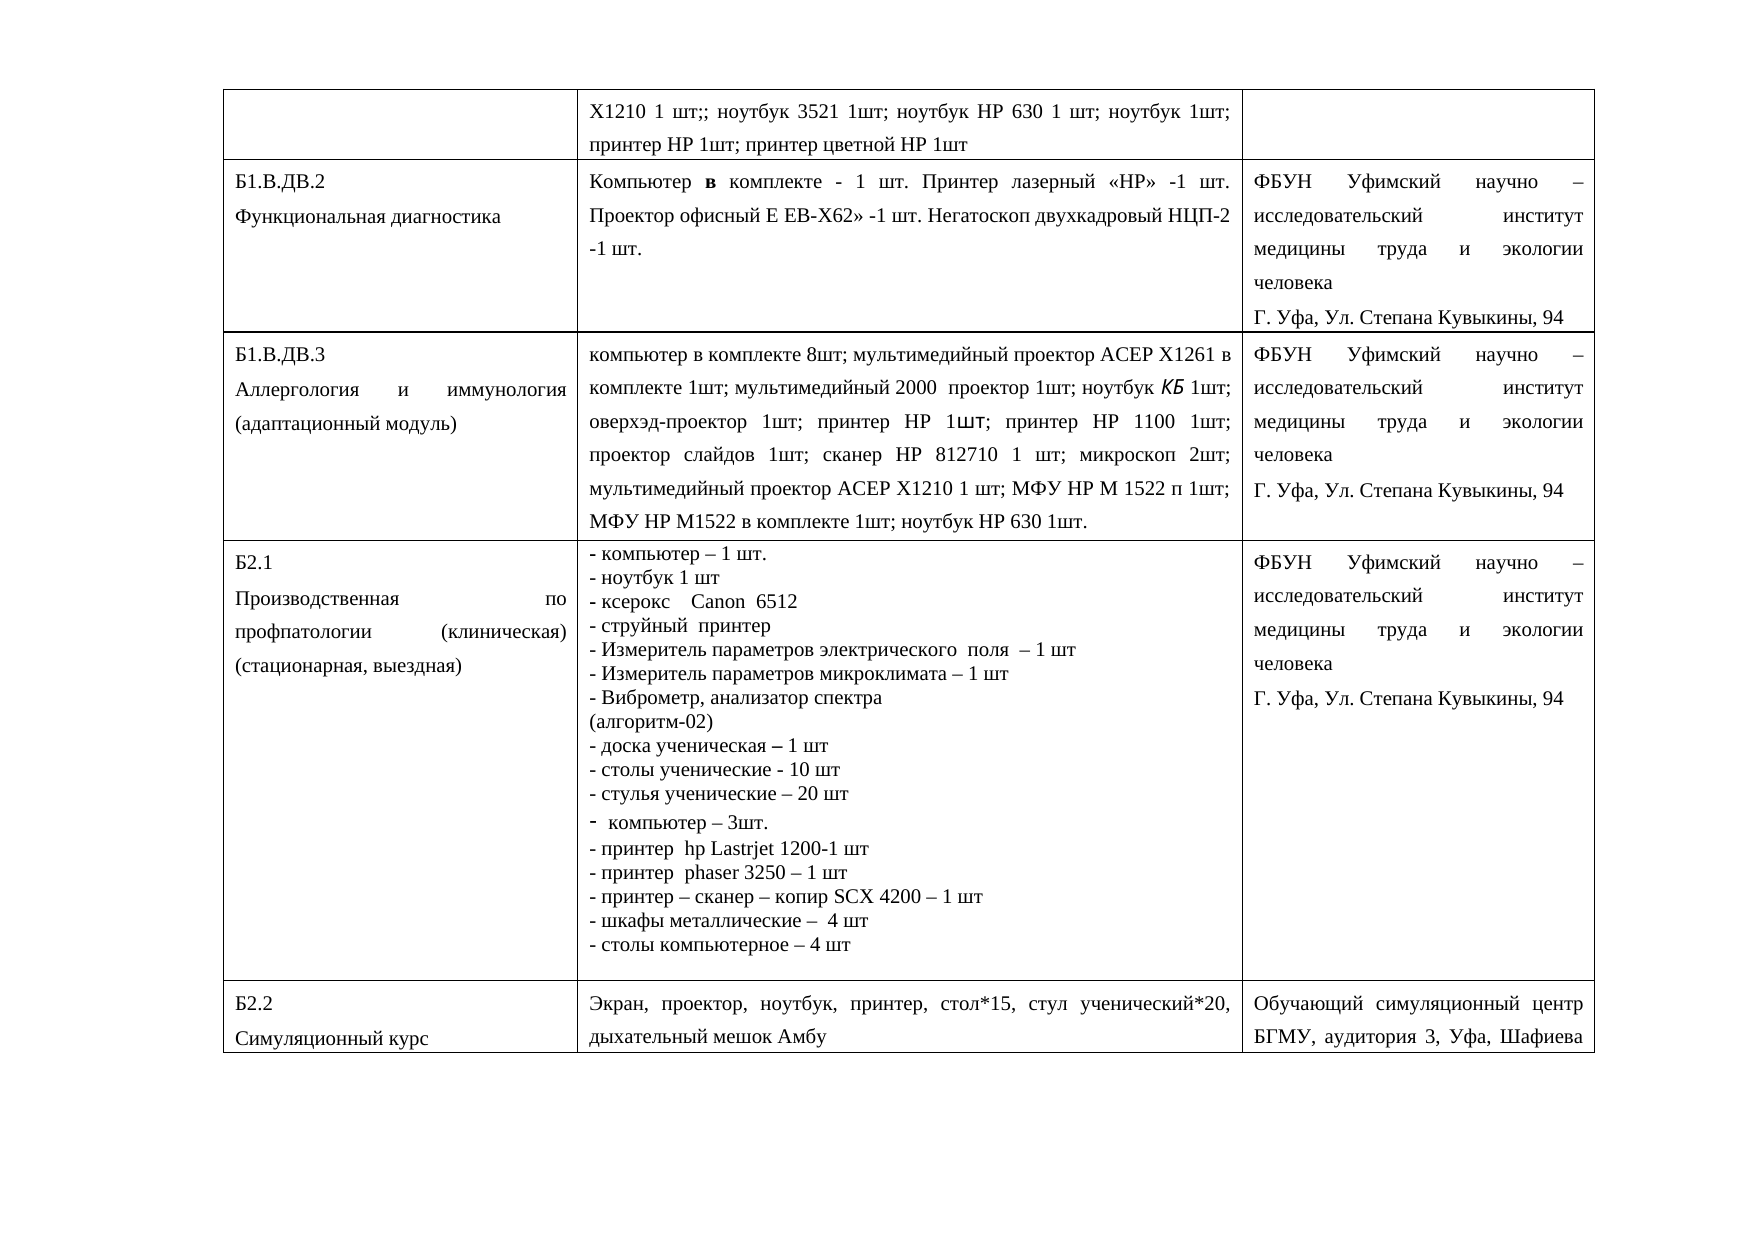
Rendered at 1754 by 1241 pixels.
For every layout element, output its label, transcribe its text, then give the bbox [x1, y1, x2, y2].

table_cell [578, 981, 1242, 1052]
table_cell ФБУН Уфимский научно – исследовательский институт медицины труда и экологии человека Г. Уфа, Ул. Степана Кувыкины, 94 [1243, 541, 1594, 980]
table_cell ФБУН Уфимский научно – исследовательский институт медицины труда и экологии человека Г. Уфа, Ул. Степана Кувыкины, 94 [1243, 160, 1594, 331]
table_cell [224, 981, 577, 1052]
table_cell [578, 90, 1242, 159]
table_cell Компьютер в комплекте - 1 шт. Принтер лазерный «НР» -1 шт. Проектор офисный Е ЕВ-Х62» -1 шт. Негатоскоп двухкадровый НЦП-2 -1 шт. [578, 160, 1242, 331]
table_cell Б2.1 Производственная по профпатологии (клиническая) (стационарная, выездная) [224, 541, 577, 980]
table_cell компьютер в комплекте 8шт; мультимедийный проектор АСЕР Х1261 в комплекте 1шт; мультимедийный 2000 проектор 1шт; ноутбук КБ 1шт; оверхэд-проектор 1шт; принтер НР 1шт; принтер НР 1100 1шт; проектор слайдов 1шт; сканер НР 812710 1 шт; микроскоп 2шт; мультимедийный проектор АСЕР Х1210 1 шт; МФУ НР М 1522 п 1шт; МФУ НР М1522 в комплекте 1шт; ноутбук НР 630 1шт. [578, 333, 1242, 539]
table_cell Б1.В.ДВ.2 Функциональная диагностика [224, 160, 577, 331]
table_cell ФБУН Уфимский научно – исследовательский институт медицины труда и экологии человека Г. Уфа, Ул. Степана Кувыкины, 94 [1243, 333, 1594, 539]
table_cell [1243, 981, 1594, 1052]
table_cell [1243, 90, 1594, 159]
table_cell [224, 90, 577, 159]
table_cell Б1.В.ДВ.3 Аллергология и иммунология (адаптационный модуль) [224, 333, 577, 539]
